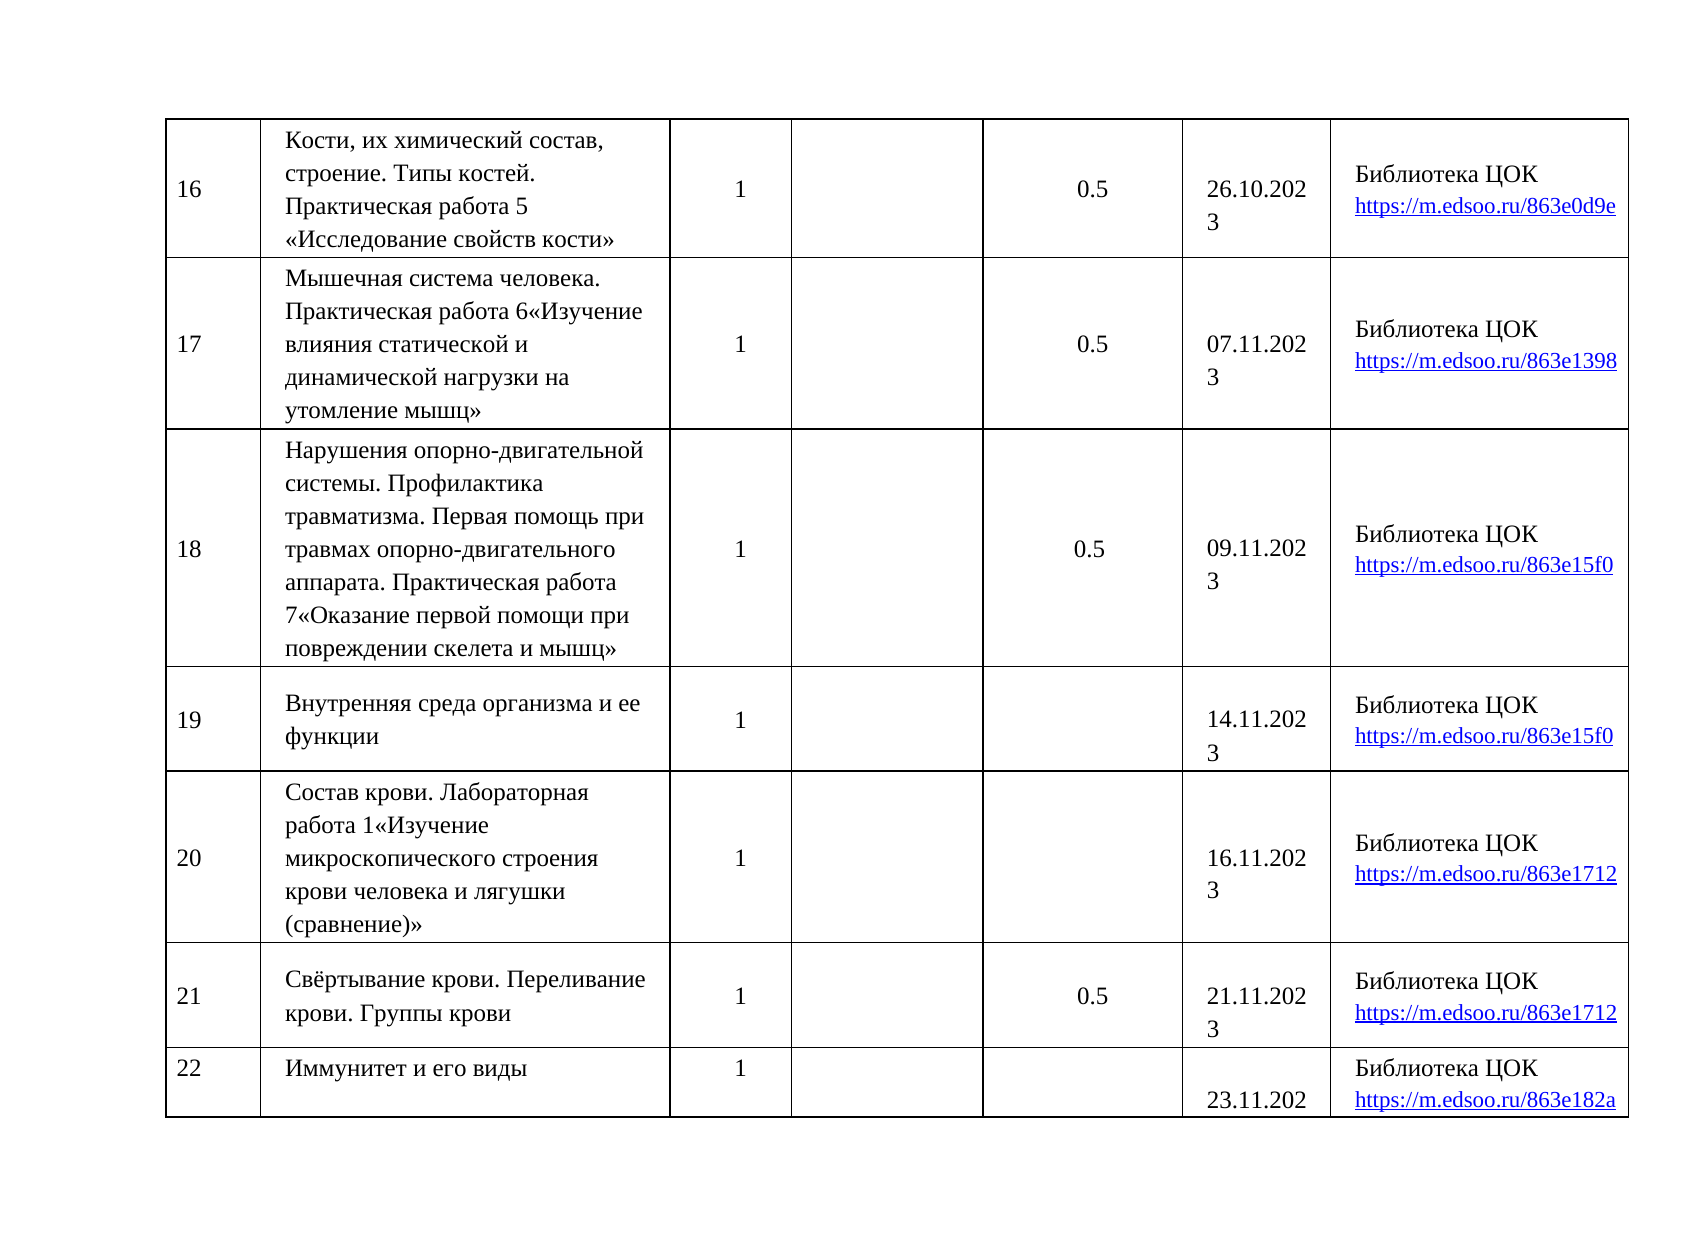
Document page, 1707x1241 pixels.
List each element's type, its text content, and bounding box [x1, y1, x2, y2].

table_cell 22 [167, 1048, 260, 1116]
table_cell 16 [167, 120, 260, 257]
table_cell 1 [671, 430, 791, 666]
table_cell Состав крови. Лабораторная работа 1«Изучение микроскопического строения крови человека и лягушки (сравнение)» [261, 772, 669, 942]
table_cell Библиотека ЦОК https://m.edsoo.ru/863e15f0 [1331, 430, 1628, 666]
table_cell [261, 1048, 669, 1116]
table_cell Библиотека ЦОК https://m.edsoo.ru/863e15f0 [1331, 667, 1628, 770]
table_cell Свёртывание крови. Переливание крови. Группы крови [261, 943, 669, 1046]
table_cell 1 [671, 772, 791, 942]
table_cell Внутренняя среда организма и ее функции [261, 667, 669, 770]
table_cell 1 [671, 258, 791, 428]
table_cell 21.11.2023 [1183, 943, 1330, 1046]
table_cell Библиотека ЦОК https://m.edsoo.ru/863e1398 [1331, 258, 1628, 428]
table_cell 1 [671, 943, 791, 1046]
table_cell 1 [671, 120, 791, 257]
table_cell Мышечная система человека. Практическая работа 6«Изучение влияния статической и динамической нагрузки на утомление мышц» [261, 258, 669, 428]
table_cell Нарушения опорно-двигательной системы. Профилактика травматизма. Первая помощь при травмах опорно-двигательного аппарата. Практическая работа 7«Оказание первой помощи при повреждении скелета и мышц» [261, 430, 669, 666]
table_cell [984, 667, 1182, 770]
table_cell 0.5 [984, 120, 1182, 257]
table_cell 1 [671, 1048, 791, 1116]
table_cell [792, 430, 982, 666]
table_cell [792, 120, 982, 257]
table_cell [792, 943, 982, 1046]
table_cell Библиотека ЦОК https://m.edsoo.ru/863e1712 [1331, 943, 1628, 1046]
table_cell [792, 258, 982, 428]
table_cell [792, 772, 982, 942]
table_cell 18 [167, 430, 260, 666]
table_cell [1331, 1048, 1628, 1116]
table_cell [792, 667, 982, 770]
table_cell 0.5 [984, 430, 1182, 666]
table_cell 23.11.2023 [1183, 1048, 1330, 1116]
table_cell 19 [167, 667, 260, 770]
table_cell [984, 772, 1182, 942]
table_cell 20 [167, 772, 260, 942]
table_cell [792, 1048, 982, 1116]
table_cell Кости, их химический состав, строение. Типы костей. Практическая работа 5 «Исследование свойств кости» [261, 120, 669, 257]
table_cell 17 [167, 258, 260, 428]
table_cell 09.11.2023 [1183, 430, 1330, 666]
table_cell 21 [167, 943, 260, 1046]
table_cell 26.10.2023 [1183, 120, 1330, 257]
table_cell [984, 1048, 1182, 1116]
table_cell 0.5 [984, 943, 1182, 1046]
table_cell 14.11.2023 [1183, 667, 1330, 770]
table_cell 0.5 [984, 258, 1182, 428]
table_cell 16.11.2023 [1183, 772, 1330, 942]
table_cell 07.11.2023 [1183, 258, 1330, 428]
table_cell 1 [671, 667, 791, 770]
table_cell Библиотека ЦОК https://m.edsoo.ru/863e1712 [1331, 772, 1628, 942]
table_cell Библиотека ЦОК https://m.edsoo.ru/863e0d9e [1331, 120, 1628, 257]
